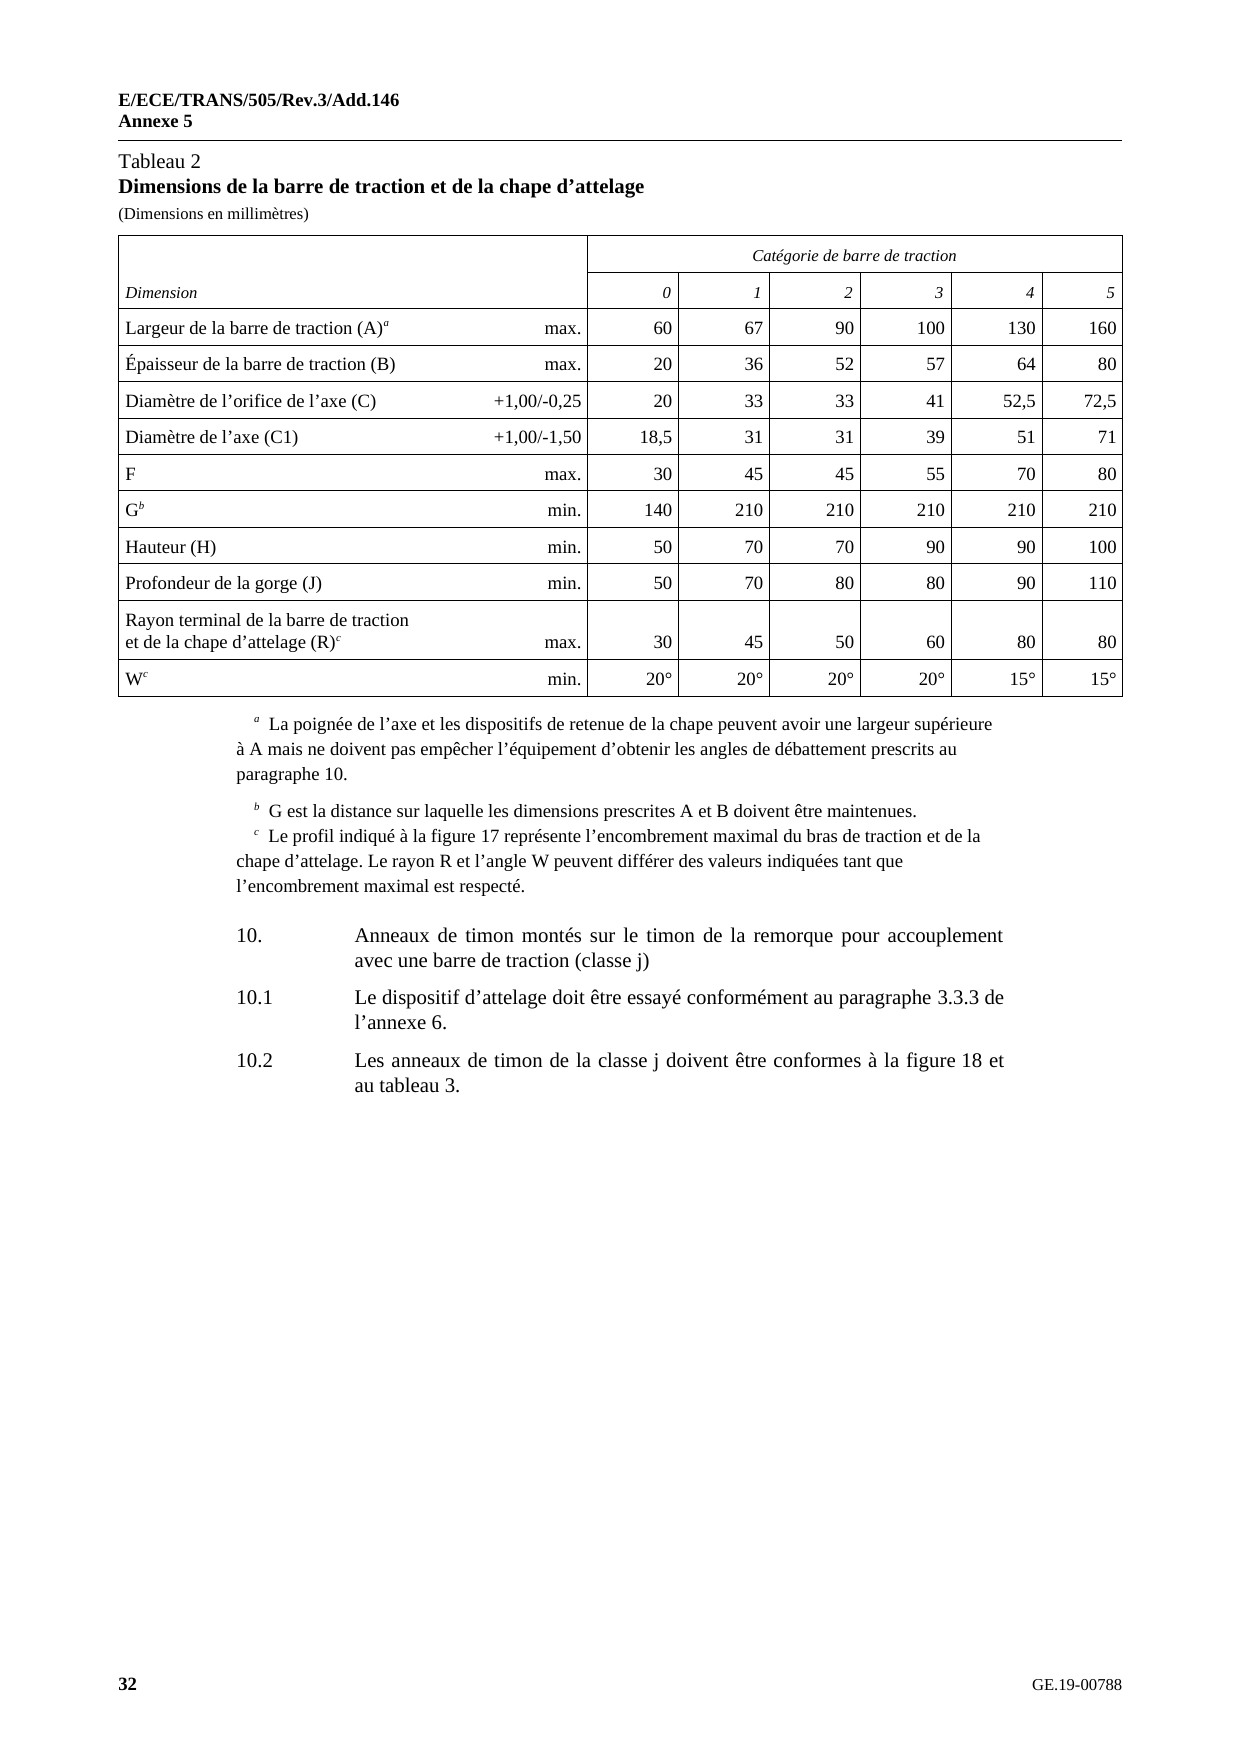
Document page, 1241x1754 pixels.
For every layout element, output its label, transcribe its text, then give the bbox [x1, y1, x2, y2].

table_cell max. [474, 309, 587, 344]
table_cell 0 [588, 273, 678, 308]
table_cell 36 [679, 346, 769, 381]
table_cell 55 [861, 455, 951, 490]
table_cell 52 [770, 346, 860, 381]
table_cell +1,00/-1,50 [474, 419, 587, 454]
table_cell max. [474, 346, 587, 381]
table_cell 4 [952, 273, 1042, 308]
table_cell 70 [952, 455, 1042, 490]
table_cell min. [474, 528, 587, 563]
table_cell 41 [861, 382, 951, 417]
table_cell 20° [861, 660, 951, 696]
table_cell max. [474, 455, 587, 490]
table_cell 90 [952, 528, 1042, 563]
text Dimensions de la barre de traction et de la chape d’attelage [118, 173, 1122, 198]
table_cell 90 [861, 528, 951, 563]
table_cell 45 [679, 455, 769, 490]
table_cell +1,00/-0,25 [474, 382, 587, 417]
table_cell 20° [770, 660, 860, 696]
table_cell 5 [1043, 273, 1122, 308]
table_cell 80 [770, 564, 860, 600]
table_cell 80 [861, 564, 951, 600]
table_cell 45 [770, 455, 860, 490]
text 10. Anneaux de timon montés sur le timon de la remorque pour accouplement avec une barre de traction (classe j) [236, 922, 1004, 972]
table_cell 57 [861, 346, 951, 381]
table_cell 67 [679, 309, 769, 344]
table_cell 3 [861, 273, 951, 308]
table_cell 18,5 [588, 419, 678, 454]
table_cell min. [474, 660, 587, 696]
table_cell 15° [1043, 660, 1122, 696]
table_cell 52,5 [952, 382, 1042, 417]
table_cell Wc [119, 660, 473, 696]
table_cell 50 [588, 564, 678, 600]
table_cell 210 [861, 491, 951, 527]
table_cell 110 [1043, 564, 1122, 600]
table_cell 70 [770, 528, 860, 563]
table_cell 33 [679, 382, 769, 417]
table_cell 64 [952, 346, 1042, 381]
table_cell 210 [770, 491, 860, 527]
table_cell 80 [1043, 601, 1122, 659]
table_cell min. [474, 491, 587, 527]
table_cell 50 [588, 528, 678, 563]
text Tableau 2 [118, 148, 1122, 173]
table_cell 1 [679, 273, 769, 308]
text 10.1 Le dispositif d’attelage doit être essayé conformément au paragraphe 3.3.3 de l’annexe 6. [236, 984, 1004, 1034]
table_cell max. [474, 601, 587, 659]
table_header Dimension [119, 236, 587, 308]
table_cell Diamètre de l’orifice de l’axe (C) [119, 382, 473, 417]
table_cell F [119, 455, 473, 490]
table_cell 71 [1043, 419, 1122, 454]
table_cell Épaisseur de la barre de traction (B) [119, 346, 473, 381]
table_cell 80 [952, 601, 1042, 659]
text 10.2 Les anneaux de timon de la classe j doivent être conformes à la figure 18 et au tableau 3. [236, 1047, 1004, 1097]
table_cell 72,5 [1043, 382, 1122, 417]
table_cell 100 [1043, 528, 1122, 563]
table_cell 20 [588, 346, 678, 381]
table_cell 100 [861, 309, 951, 344]
table_cell 31 [770, 419, 860, 454]
table_cell Gb [119, 491, 473, 527]
table_cell 15° [952, 660, 1042, 696]
table_cell 33 [770, 382, 860, 417]
table_cell 60 [861, 601, 951, 659]
table_cell Largeur de la barre de traction (A)a [119, 309, 473, 344]
table_cell 45 [679, 601, 769, 659]
table_cell 160 [1043, 309, 1122, 344]
table_cell 30 [588, 601, 678, 659]
table_cell 210 [1043, 491, 1122, 527]
table_cell 20° [588, 660, 678, 696]
table_cell Hauteur (H) [119, 528, 473, 563]
text c Le profil indiqué à la figure 17 représente l’encombrement maximal du bras de traction et de la chape d’attelage. Le rayon R et l’angle W peuvent différer des valeurs indiquées tant que l’encombrement maximal est respecté. [236, 822, 1004, 897]
table_cell 20 [588, 382, 678, 417]
table_cell 50 [770, 601, 860, 659]
table_cell Diamètre de l’axe (C1) [119, 419, 473, 454]
table_cell 80 [1043, 346, 1122, 381]
table_cell min. [474, 564, 587, 600]
table_cell 140 [588, 491, 678, 527]
table_cell 130 [952, 309, 1042, 344]
table_cell 2 [770, 273, 860, 308]
table_cell 31 [679, 419, 769, 454]
table_cell Rayon terminal de la barre de traction et de la chape d’attelage (R)c [119, 601, 473, 659]
table_cell 210 [952, 491, 1042, 527]
table_header Catégorie de barre de traction [588, 236, 1122, 272]
text (Dimensions en millimètres) [118, 198, 1122, 223]
text b G est la distance sur laquelle les dimensions prescrites A et B doivent être maintenues. [236, 797, 1004, 822]
text a La poignée de l’axe et les dispositifs de retenue de la chape peuvent avoir une largeur supérieure à A mais ne doivent pas empêcher l’équipement d’obtenir les angles de débattement prescrits au paragraphe 10. [236, 709, 1004, 784]
table_cell 70 [679, 564, 769, 600]
table_cell 90 [770, 309, 860, 344]
table_cell 90 [952, 564, 1042, 600]
table_cell 70 [679, 528, 769, 563]
table_cell Profondeur de la gorge (J) [119, 564, 473, 600]
table_cell 210 [679, 491, 769, 527]
table_cell 60 [588, 309, 678, 344]
table_cell 20° [679, 660, 769, 696]
table_cell 30 [588, 455, 678, 490]
table_cell 39 [861, 419, 951, 454]
table_cell 51 [952, 419, 1042, 454]
table_cell 80 [1043, 455, 1122, 490]
